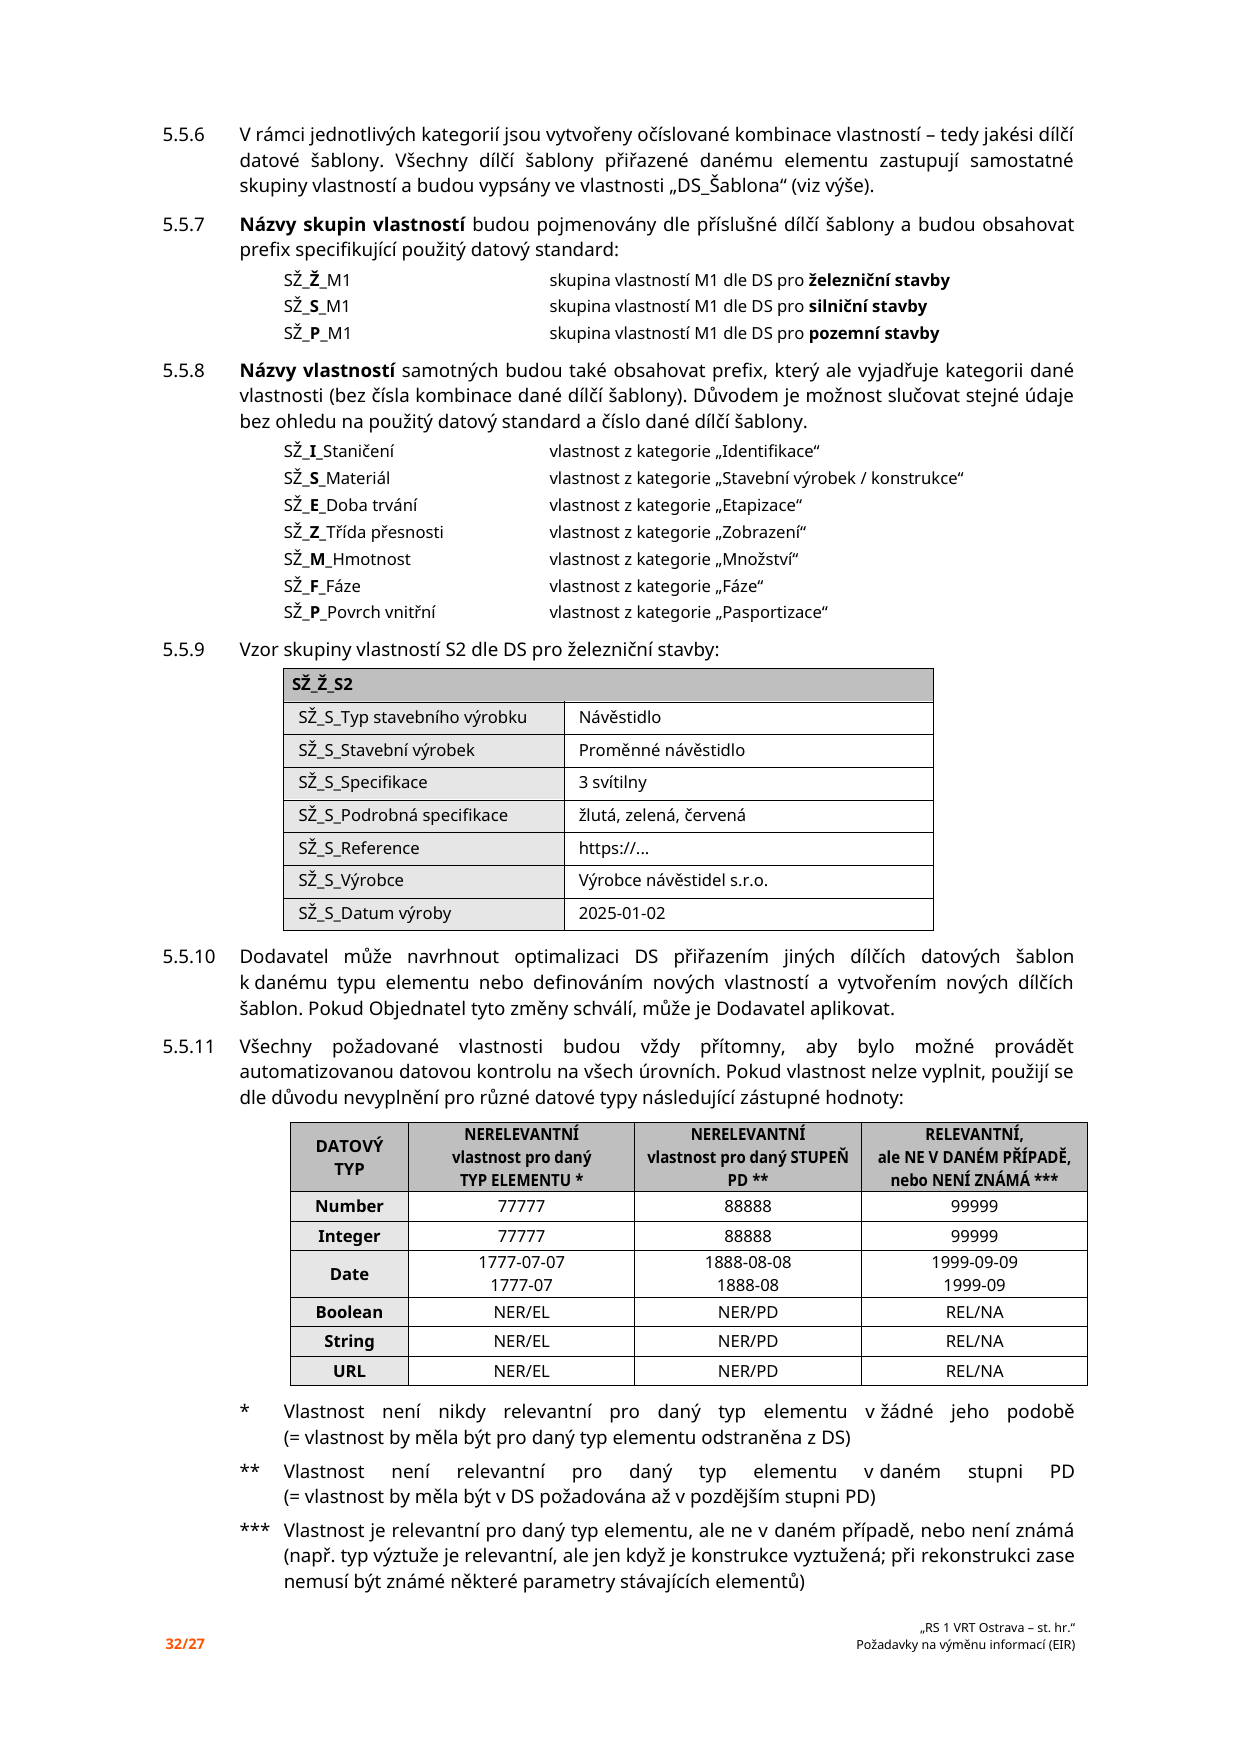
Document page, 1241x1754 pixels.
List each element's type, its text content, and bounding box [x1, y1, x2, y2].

list SŽ_Ž_M1 skupina vlastností M1 dle DS pro železniční stavby [283, 268, 1075, 291]
table_cell 77777 [409, 1222, 634, 1250]
table_cell Number [291, 1192, 408, 1221]
table_cell 99999 [862, 1192, 1087, 1221]
table_cell Integer [291, 1222, 408, 1250]
table_cell NER/PD [635, 1327, 861, 1356]
table_header NERELEVANTNÍ vlastnost pro daný STUPEŇ PD ** [635, 1123, 861, 1191]
table_cell SŽ_S_Výrobce [284, 866, 564, 898]
table_cell NER/EL [409, 1327, 634, 1356]
table_cell NER/PD [635, 1298, 861, 1326]
table_cell Date [291, 1251, 408, 1297]
table_cell žlutá, zelená, červená [565, 801, 933, 832]
text Dodavatel může navrhnout optimalizaci DS přiřazením jiných dílčích datových šablon k danému typu elementu nebo definováním nových vlastností a vytvořením nových dílčích šablon. Pokud Objednatel tyto změny schválí, může je Dodavatel aplikovat. [162, 944, 1075, 1020]
table_header SŽ_Ž_S2 [284, 669, 933, 701]
table_cell SŽ_S_Datum výroby [284, 899, 564, 930]
table_cell 88888 [635, 1222, 861, 1250]
table_cell String [291, 1327, 408, 1356]
table_cell SŽ_S_Stavební výrobek [284, 735, 564, 767]
table_cell 1888-08-08 1888-08 [635, 1251, 861, 1297]
table_cell Výrobce návěstidel s.r.o. [565, 866, 933, 898]
table_cell SŽ_S_Specifikace [284, 768, 564, 799]
text Názvy skupin vlastností budou pojmenovány dle příslušné dílčí šablony a budou obsahovat prefix specifikující použitý datový standard: [162, 211, 1075, 262]
list SŽ_M_Hmotnost vlastnost z kategorie „Množství“ [283, 547, 1075, 570]
table_cell NER/PD [635, 1357, 861, 1385]
table_cell 1777-07-07 1777-07 [409, 1251, 634, 1297]
table_cell 77777 [409, 1192, 634, 1221]
table_cell https://... [565, 833, 933, 865]
list SŽ_S_M1 skupina vlastností M1 dle DS pro silniční stavby [283, 295, 1075, 318]
table_cell 88888 [635, 1192, 861, 1221]
table_cell REL/NA [862, 1298, 1087, 1326]
table_cell SŽ_S_Podrobná specifikace [284, 801, 564, 832]
list SŽ_I_Staničení vlastnost z kategorie „Identifikace“ [283, 440, 1075, 463]
table_cell REL/NA [862, 1327, 1087, 1356]
table_header DATOVÝ TYP [291, 1123, 408, 1191]
table_cell 99999 [862, 1222, 1087, 1250]
table_cell SŽ_S_Typ stavebního výrobku [284, 703, 564, 734]
table_cell Boolean [291, 1298, 408, 1326]
table_cell 2025-01-02 [565, 899, 933, 930]
list SŽ_P_Povrch vnitřní vlastnost z kategorie „Pasportizace“ [283, 601, 1075, 624]
table_cell URL [291, 1357, 408, 1385]
list SŽ_S_Materiál vlastnost z kategorie „Stavební výrobek / konstrukce“ [283, 467, 1075, 489]
list *** Vlastnost je relevantní pro daný typ elementu, ale ne v daném případě, nebo není známá (např. typ výztuže je relevantní, ale jen když je konstrukce vyztužená; při rekonstrukci zase nemusí být známé některé parametry stávajících elementů) [239, 1517, 1075, 1594]
table_cell Proměnné návěstidlo [565, 735, 933, 767]
table_cell REL/NA [862, 1357, 1087, 1385]
table_cell 1999-09-09 1999-09 [862, 1251, 1087, 1297]
list SŽ_E_Doba trvání vlastnost z kategorie „Etapizace“ [283, 494, 1075, 516]
list SŽ_F_Fáze vlastnost z kategorie „Fáze“ [283, 574, 1075, 597]
table_header NERELEVANTNÍ vlastnost pro daný TYP ELEMENTU * [409, 1123, 634, 1191]
table_cell Návěstidlo [565, 703, 933, 734]
text Všechny požadované vlastnosti budou vždy přítomny, aby bylo možné provádět automatizovanou datovou kontrolu na všech úrovních. Pokud vlastnost nelze vyplnit, použijí se dle důvodu nevyplnění pro různé datové typy následující zástupné hodnoty: [162, 1033, 1075, 1109]
table_cell NER/EL [409, 1357, 634, 1385]
table_cell SŽ_S_Reference [284, 833, 564, 865]
list * Vlastnost není nikdy relevantní pro daný typ elementu v žádné jeho podobě (= vlastnost by měla být pro daný typ elementu odstraněna z DS) [239, 1398, 1075, 1449]
text Názvy vlastností samotných budou také obsahovat prefix, který ale vyjadřuje kategorii dané vlastnosti (bez čísla kombinace dané dílčí šablony). Důvodem je možnost slučovat stejné údaje bez ohledu na použitý datový standard a číslo dané dílčí šablony. [162, 357, 1075, 434]
table_cell NER/EL [409, 1298, 634, 1326]
list ** Vlastnost není relevantní pro daný typ elementu v daném stupni PD (= vlastnost by měla být v DS požadována až v pozdějším stupni PD) [239, 1458, 1075, 1509]
list SŽ_Z_Třída přesnosti vlastnost z kategorie „Zobrazení“ [283, 521, 1075, 543]
text Vzor skupiny vlastností S2 dle DS pro železniční stavby: [162, 636, 1075, 662]
table_cell 3 svítilny [565, 768, 933, 799]
text V rámci jednotlivých kategorií jsou vytvořeny očíslované kombinace vlastností – tedy jakési dílčí datové šablony. Všechny dílčí šablony přiřazené danému elementu zastupují samostatné skupiny vlastností a budou vypsány ve vlastnosti „DS_Šablona“ (viz výše). [162, 122, 1075, 198]
list SŽ_P_M1 skupina vlastností M1 dle DS pro pozemní stavby [283, 322, 1075, 344]
table_header RELEVANTNÍ, ale NE V DANÉM PŘÍPADĚ, nebo NENÍ ZNÁMÁ *** [862, 1123, 1087, 1191]
